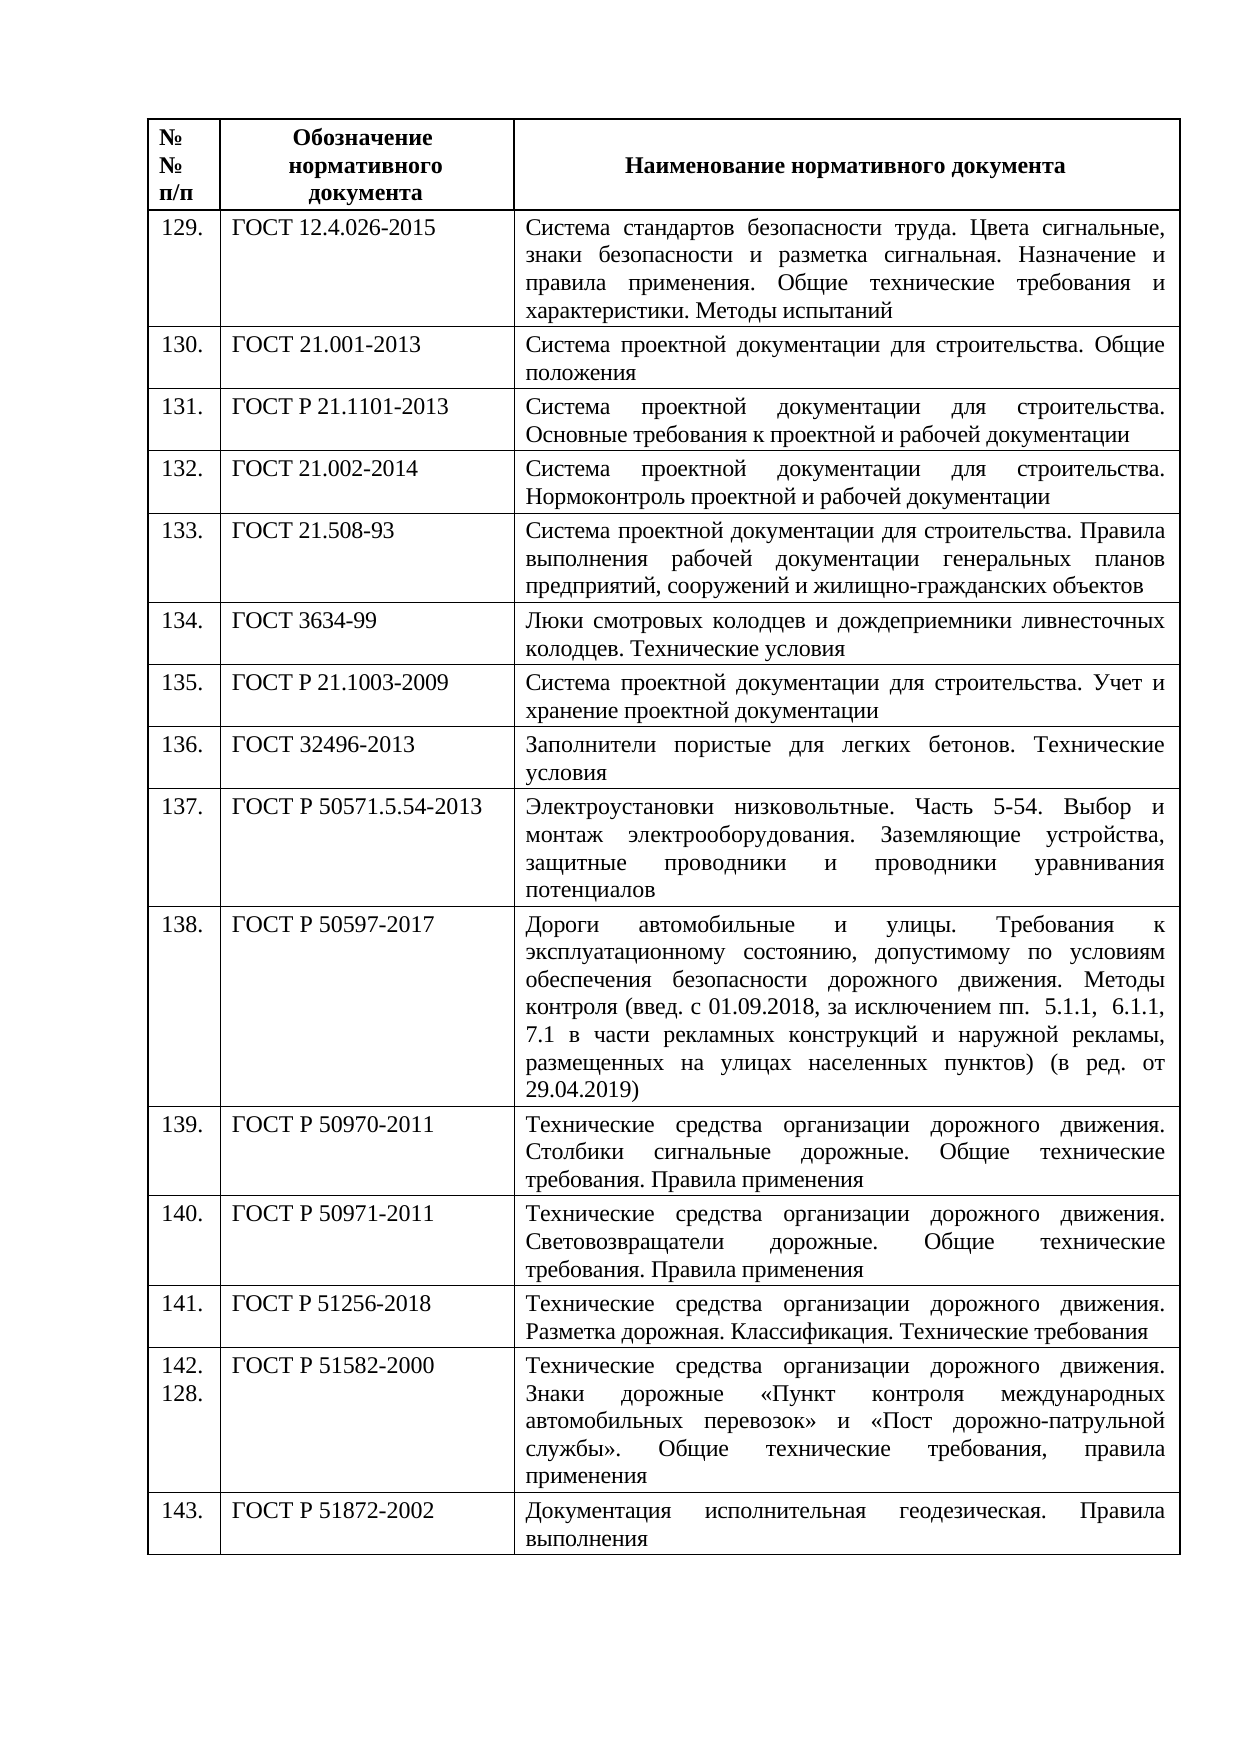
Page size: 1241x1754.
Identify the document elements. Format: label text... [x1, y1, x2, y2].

table_cell Технические средства организации дорожного движения. Знаки дорожные «Пункт контроля международных автомобильных перевозок» и «Пост дорожно-патрульной службы». Общие технические требования, правила применения [515, 1348, 1179, 1492]
table_cell ГОСТ Р 51872-2002 [221, 1493, 514, 1554]
table_cell [149, 389, 220, 450]
table_cell ГОСТ 3634-99 [221, 603, 514, 664]
table_cell ГОСТ Р 21.1101-2013 [221, 389, 514, 450]
table_cell Дороги автомобильные и улицы. Требования к эксплуатационному состоянию, допустимому по условиям обеспечения безопасности дорожного движения. Методы контроля (введ. с 01.09.2018, за исключением пп. 5.1.1, 6.1.1, 7.1 в части рекламных конструкций и наружной рекламы, размещенных на улицах населенных пунктов) (в ред. от 29.04.2019) [515, 907, 1179, 1106]
table_cell ГОСТ 21.002-2014 [221, 451, 514, 512]
table_cell [149, 603, 220, 664]
table_cell [149, 789, 220, 906]
table_cell [149, 1286, 220, 1347]
table_cell Люки смотровых колодцев и дождеприемники ливнесточных колодцев. Технические условия [515, 603, 1179, 664]
table_header Наименование нормативного документа [515, 120, 1179, 209]
table_cell ГОСТ Р 51256-2018 [221, 1286, 514, 1347]
table_cell ГОСТ Р 50970-2011 [221, 1107, 514, 1195]
table_cell [149, 327, 220, 388]
table_cell [149, 211, 220, 326]
table_cell ГОСТ 32496-2013 [221, 727, 514, 788]
table_cell Технические средства организации дорожного движения. Световозвращатели дорожные. Общие технические требования. Правила применения [515, 1196, 1179, 1285]
table_cell ГОСТ Р 50597-2017 [221, 907, 514, 1106]
table_cell [149, 451, 220, 512]
table_cell Технические средства организации дорожного движения. Разметка дорожная. Классификация. Технические требования [515, 1286, 1179, 1347]
table_cell ГОСТ 12.4.026-2015 [221, 211, 514, 326]
table_cell Система проектной документации для строительства. Учет и хранение проектной документации [515, 665, 1179, 726]
table_cell [149, 727, 220, 788]
table_cell ГОСТ 21.508-93 [221, 514, 514, 602]
table_cell Система проектной документации для строительства. Общие положения [515, 327, 1179, 388]
table_cell ГОСТ 21.001-2013 [221, 327, 514, 388]
table_cell Документация исполнительная геодезическая. Правила выполнения [515, 1493, 1179, 1554]
table_cell Система проектной документации для строительства. Правила выполнения рабочей документации генеральных планов предприятий, сооружений и жилищно-гражданских объектов [515, 514, 1179, 602]
table_cell [149, 907, 220, 1106]
table_cell Электроустановки низковольтные. Часть 5-54. Выбор и монтаж электрооборудования. Заземляющие устройства, защитные проводники и проводники уравнивания потенциалов [515, 789, 1179, 906]
table_cell Технические средства организации дорожного движения. Столбики сигнальные дорожные. Общие технические требования. Правила применения [515, 1107, 1179, 1195]
table_cell [149, 514, 220, 602]
table_header Обозначение нормативного документа [221, 120, 513, 209]
table_cell ГОСТ Р 50571.5.54-2013 [221, 789, 514, 906]
table_cell 128. [149, 1348, 220, 1492]
table_cell Система проектной документации для строительства. Нормоконтроль проектной и рабочей документации [515, 451, 1179, 512]
table_cell [149, 1493, 220, 1554]
table_cell [149, 1107, 220, 1195]
table_cell ГОСТ Р 50971-2011 [221, 1196, 514, 1285]
table_cell Система проектной документации для строительства. Основные требования к проектной и рабочей документации [515, 389, 1179, 450]
table_cell Заполнители пористые для легких бетонов. Технические условия [515, 727, 1179, 788]
table_cell [149, 1196, 220, 1285]
table_cell ГОСТ Р 21.1003-2009 [221, 665, 514, 726]
table_cell ГОСТ Р 51582-2000 [221, 1348, 514, 1492]
table_header №№ п/п [149, 120, 219, 209]
table_cell [149, 665, 220, 726]
table_cell Система стандартов безопасности труда. Цвета сигнальные, знаки безопасности и разметка сигнальная. Назначение и правила применения. Общие технические требования и характеристики. Методы испытаний [515, 211, 1179, 326]
